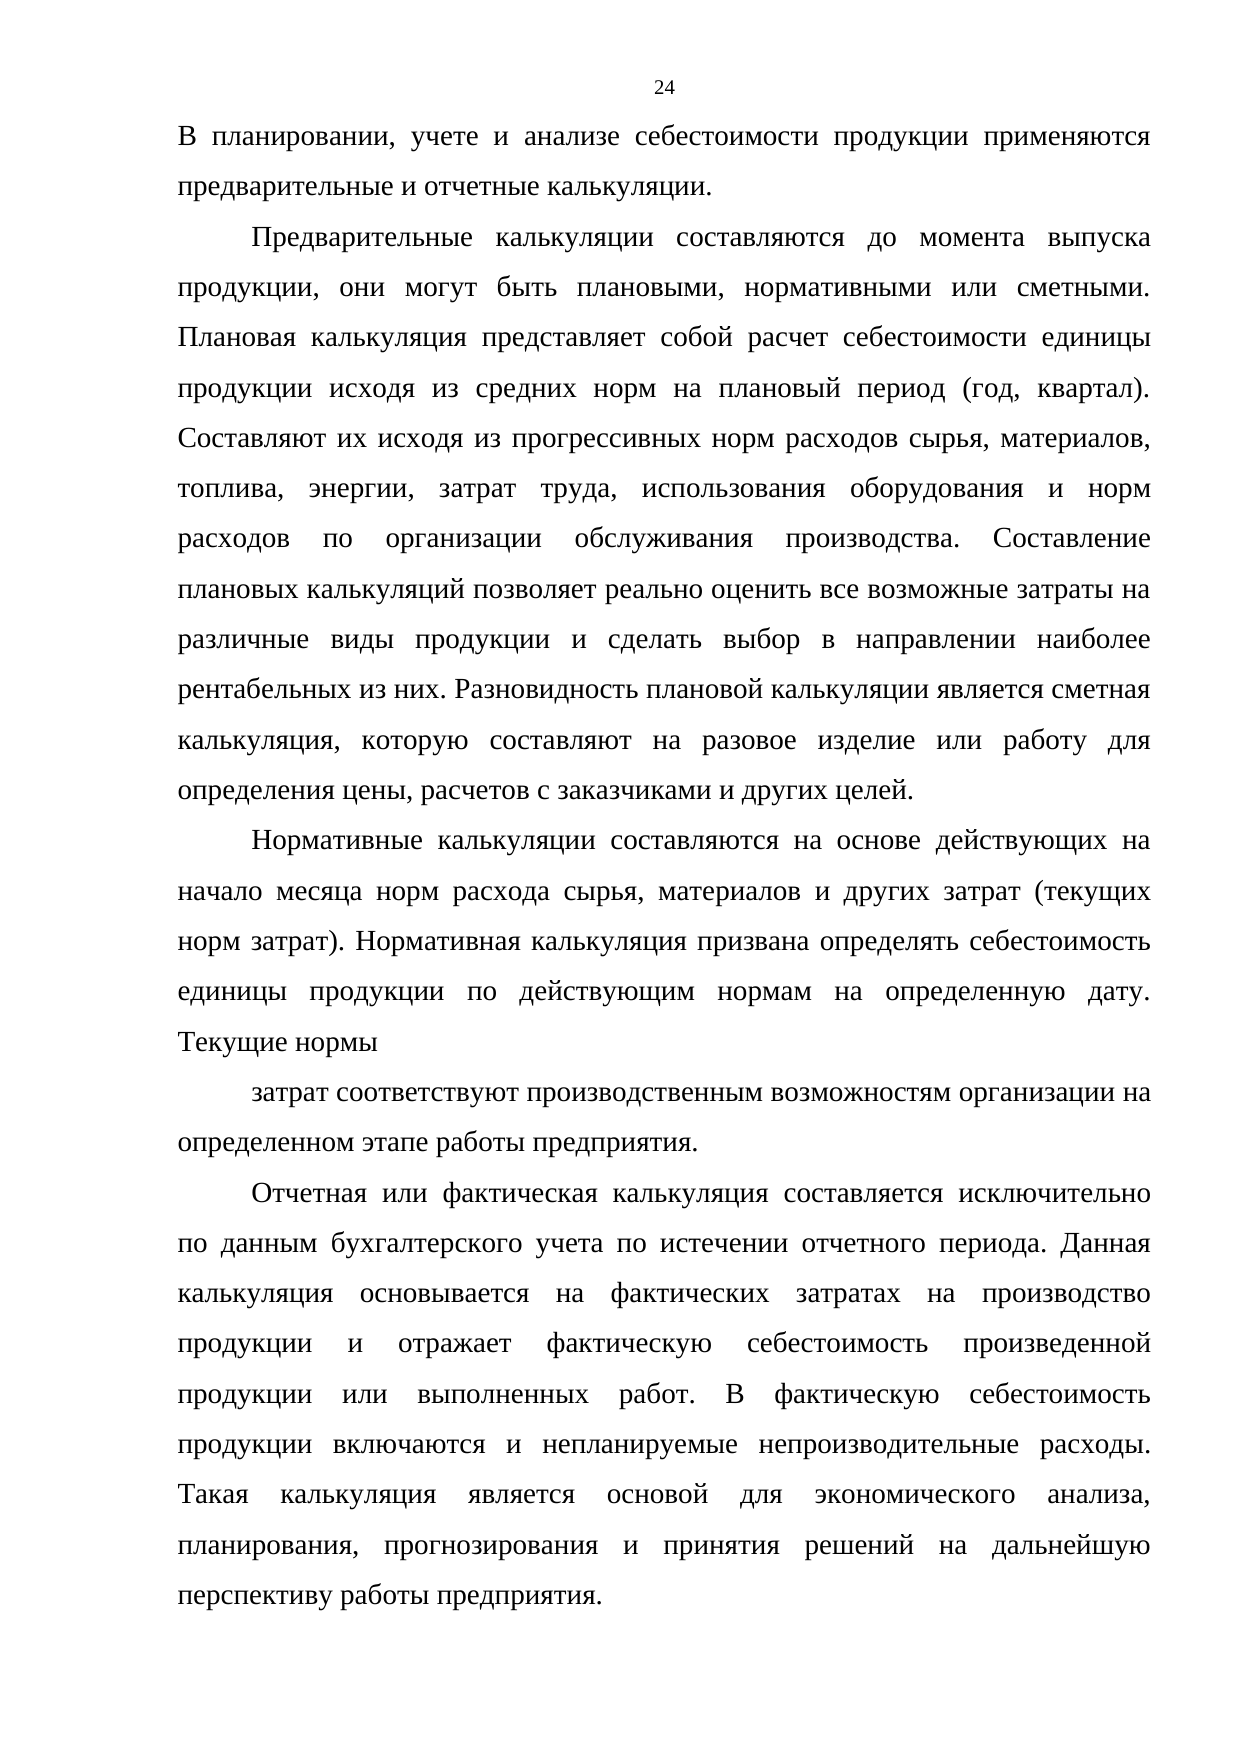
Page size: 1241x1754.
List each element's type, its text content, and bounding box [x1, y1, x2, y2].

text Отчетная или фактическая калькуляция составляется исключительно по данным бухгалтерского учета по истечении отчетного периода. Данная калькуляция основывается на фактических затратах на производство продукции и отражает фактическую себестоимость произведенной продукции или выполненных работ. В фактическую себестоимость продукции включаются и непланируемые непроизводительные расходы. Такая калькуляция является основой для экономического анализа, планирования, прогнозирования и принятия решений на дальнейшую перспективу работы предприятия. [177, 1175, 1152, 1611]
text Предварительные калькуляции составляются до момента выпуска продукции, они могут быть плановыми, нормативными или сметными. Плановая калькуляция представляет собой расчет себестоимости единицы продукции исходя из средних норм на плановый период (год, квартал). Составляют их исходя из прогрессивных норм расходов сырья, материалов, топлива, энергии, затрат труда, использования оборудования и норм расходов по организации обслуживания производства. Составление плановых калькуляций позволяет реально оценить все возможные затраты на различные виды продукции и сделать выбор в направлении наиболее рентабельных из них. Разновидность плановой калькуляции является сметная калькуляция, которую составляют на разовое изделие или работу для определения цены, расчетов с заказчиками и других целей. [177, 219, 1152, 806]
text затрат соответствуют производственным возможностям организации на определенном этапе работы предприятия. [177, 1074, 1152, 1158]
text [177, 118, 1152, 202]
text Нормативные калькуляции составляются на основе действующих на начало месяца норм расхода сырья, материалов и других затрат (текущих норм затрат). Нормативная калькуляция призвана определять себестоимость единицы продукции по действующим нормам на определенную дату. Текущие нормы [177, 822, 1152, 1057]
